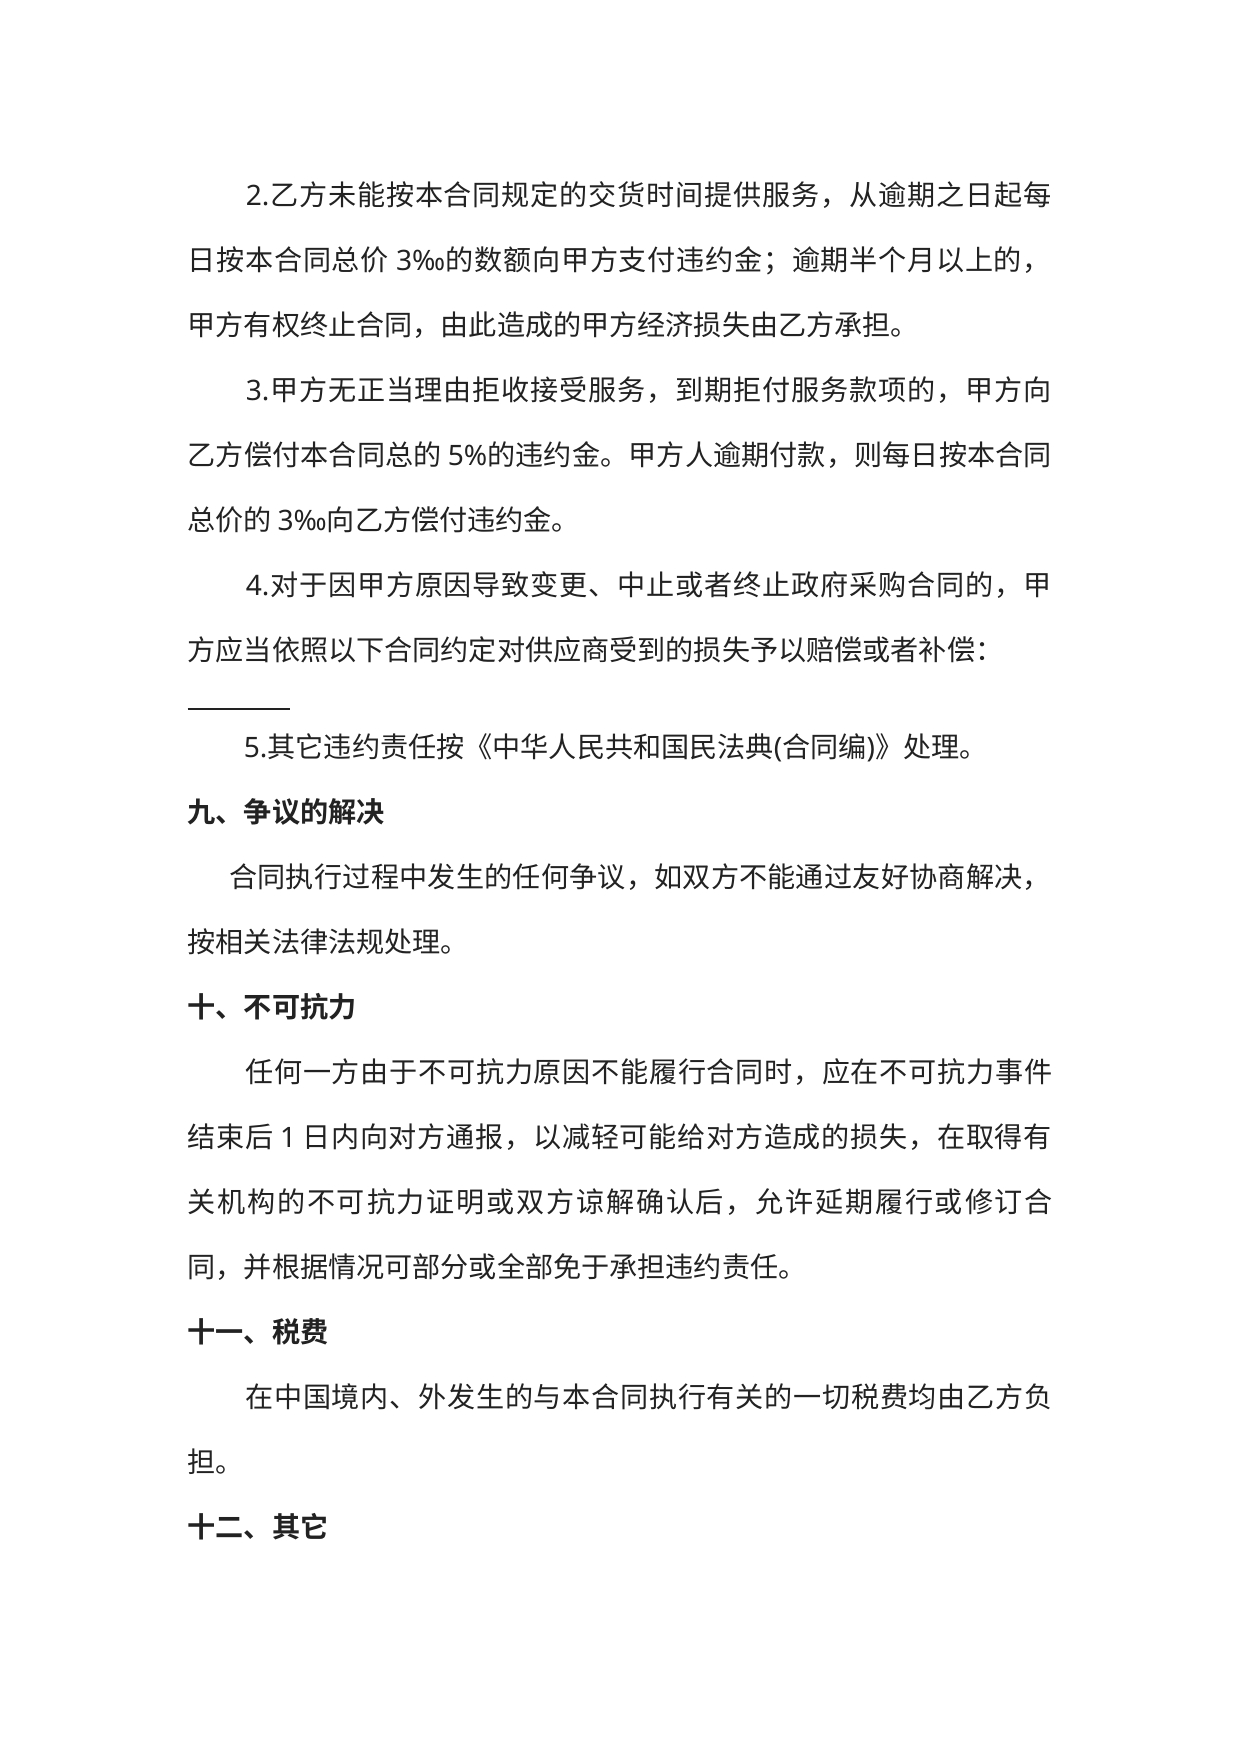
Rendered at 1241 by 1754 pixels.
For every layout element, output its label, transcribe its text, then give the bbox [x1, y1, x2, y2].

text 5.其它违约责任按《中华人民共和国民法典(合同编)》处理。 [187, 714, 1053, 779]
text 4.对于因甲方原因导致变更、中止或者终止政府采购合同的，甲方应当依照以下合同约定对供应商受到的损失予以赔偿或者补偿： [187, 552, 1053, 682]
text 九、争议的解决 [187, 779, 1053, 844]
text 2.乙方未能按本合同规定的交货时间提供服务，从逾期之日起每日按本合同总价3‰的数额向甲方支付违约金；逾期半个月以上的，甲方有权终止合同，由此造成的甲方经济损失由乙方承担。 [187, 162, 1053, 357]
text 在中国境内、外发生的与本合同执行有关的一切税费均由乙方负担。 [187, 1364, 1053, 1494]
text 合同执行过程中发生的任何争议，如双方不能通过友好协商解决，按相关法律法规处理。 [187, 844, 1053, 974]
text 十、不可抗力 [187, 974, 1053, 1039]
text 十一、税费 [187, 1299, 1053, 1364]
text 3.甲方无正当理由拒收接受服务，到期拒付服务款项的，甲方向乙方偿付本合同总的5%的违约金。甲方人逾期付款，则每日按本合同总价的3‰向乙方偿付违约金。 [187, 357, 1053, 552]
text 十二、其它 [187, 1494, 1053, 1559]
text 任何一方由于不可抗力原因不能履行合同时，应在不可抗力事件结束后1日内向对方通报，以减轻可能给对方造成的损失，在取得有关机构的不可抗力证明或双方谅解确认后，允许延期履行或修订合同，并根据情况可部分或全部免于承担违约责任。 [187, 1039, 1053, 1299]
